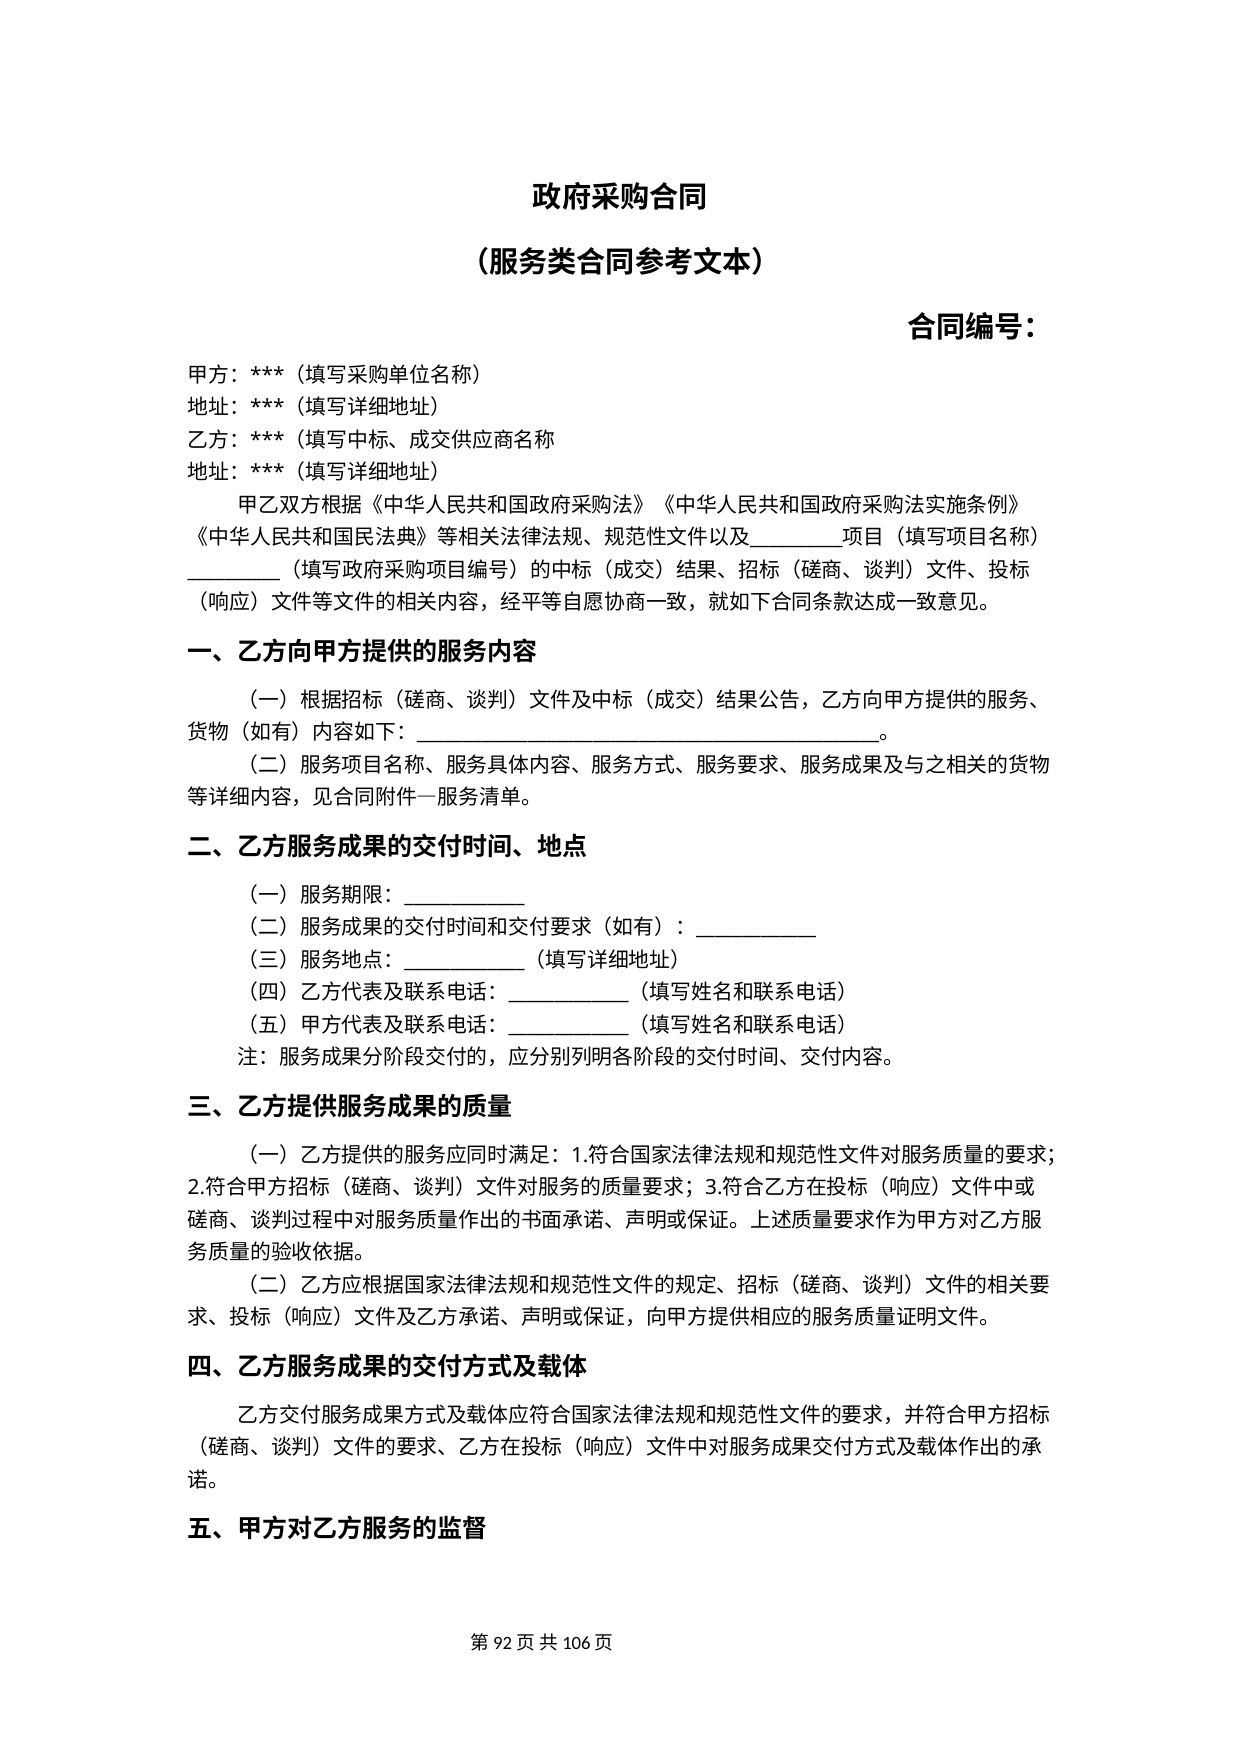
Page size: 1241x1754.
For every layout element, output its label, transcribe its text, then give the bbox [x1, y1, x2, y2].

text （一）乙方提供的服务应同时满足：1.符合国家法律法规和规范性文件对服务质量的要求；2.符合甲方招标（磋商、谈判）文件对服务的质量要求；3.符合乙方在投标（响应）文件中或磋商、谈判过程中对服务质量作出的书面承诺、声明或保证。上述质量要求作为甲方对乙方服务质量的验收依据。 [187, 1137, 1053, 1267]
text 四、乙方服务成果的交付方式及载体 [187, 1332, 1053, 1397]
text （二）乙方应根据国家法律法规和规范性文件的规定、招标（磋商、谈判）文件的相关要求、投标（响应）文件及乙方承诺、声明或保证，向甲方提供相应的服务质量证明文件。 [187, 1267, 1053, 1332]
text 甲方：***（填写采购单位名称） [187, 357, 1053, 389]
text 一、乙方向甲方提供的服务内容 [187, 617, 1053, 682]
text （三）服务地点：_____________（填写详细地址） [187, 942, 1053, 974]
text 二、乙方服务成果的交付时间、地点 [187, 812, 1053, 877]
text 合同编号： [187, 292, 1053, 357]
text （二）服务成果的交付时间和交付要求（如有）：_____________ [187, 909, 1053, 942]
text 甲乙双方根据《中华人民共和国政府采购法》《中华人民共和国政府采购法实施条例》《中华人民共和国民法典》等相关法律法规、规范性文件以及__________项目（填写项目名称）__________（填写政府采购项目编号）的中标（成交）结果、招标（磋商、谈判）文件、投标（响应）文件等文件的相关内容，经平等自愿协商一致，就如下合同条款达成一致意见。 [187, 487, 1053, 617]
text 五、甲方对乙方服务的监督 [187, 1494, 1053, 1559]
text （四）乙方代表及联系电话：_____________（填写姓名和联系电话） [187, 974, 1053, 1007]
text （二）服务项目名称、服务具体内容、服务方式、服务要求、服务成果及与之相关的货物等详细内容，见合同附件—服务清单。 [187, 747, 1053, 812]
text 政府采购合同 [187, 162, 1053, 227]
text 地址：***（填写详细地址） [187, 454, 1053, 487]
text 三、乙方提供服务成果的质量 [187, 1072, 1053, 1137]
text （一）根据招标（磋商、谈判）文件及中标（成交）结果公告，乙方向甲方提供的服务、货物（如有）内容如下：__________________________________________________。 [187, 682, 1053, 747]
text （服务类合同参考文本） [187, 227, 1053, 292]
text 乙方：***（填写中标、成交供应商名称 [187, 422, 1053, 454]
text （五）甲方代表及联系电话：_____________（填写姓名和联系电话） [187, 1007, 1053, 1039]
text （一）服务期限：_____________ [187, 877, 1053, 909]
text 地址：***（填写详细地址） [187, 389, 1053, 422]
text 注：服务成果分阶段交付的，应分别列明各阶段的交付时间、交付内容。 [187, 1039, 1053, 1072]
text 乙方交付服务成果方式及载体应符合国家法律法规和规范性文件的要求，并符合甲方招标（磋商、谈判）文件的要求、乙方在投标（响应）文件中对服务成果交付方式及载体作出的承诺。 [187, 1397, 1053, 1494]
